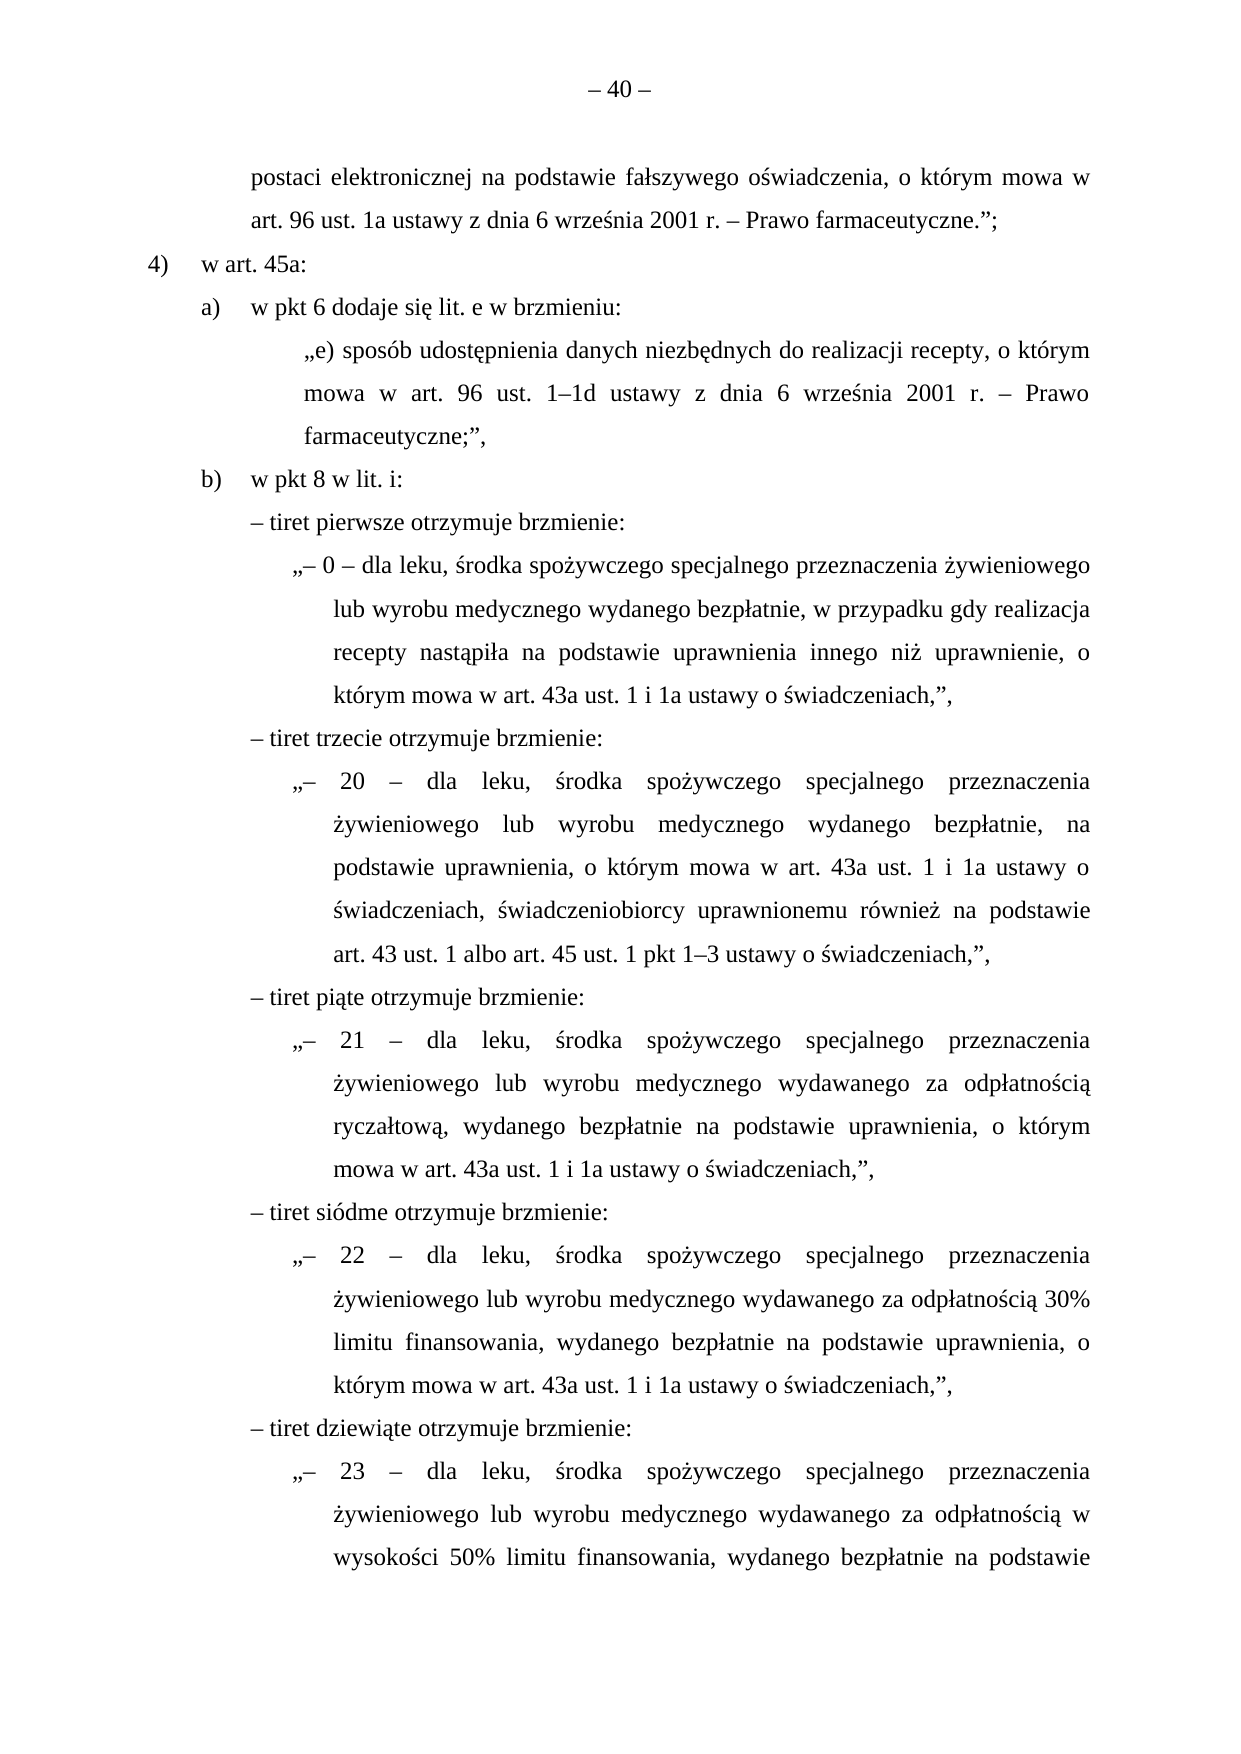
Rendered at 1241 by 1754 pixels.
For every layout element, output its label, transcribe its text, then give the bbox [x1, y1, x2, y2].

text „– 20 – dla leku, środka spożywczego specjalnego przeznaczenia żywieniowego lub wyrobu medycznego wydanego bezpłatnie, na podstawie uprawnienia, o którym mowa w art. 43a ust. 1 i 1a ustawy o świadczeniach, świadczeniobiorcy uprawnionemu również na podstawie art. 43 ust. 1 albo art. 45 ust. 1 pkt 1–3 ustawy o świadczeniach,”, [292, 766, 1091, 967]
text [292, 1456, 1091, 1571]
text – tiret dziewiąte otrzymuje brzmienie: [251, 1413, 1091, 1442]
text „– 21 – dla leku, środka spożywczego specjalnego przeznaczenia żywieniowego lub wyrobu medycznego wydawanego za odpłatnością ryczałtową, wydanego bezpłatnie na podstawie uprawnienia, o którym mowa w art. 43a ust. 1 i 1a ustawy o świadczeniach,”, [292, 1025, 1091, 1183]
text – tiret piąte otrzymuje brzmienie: [251, 982, 1091, 1011]
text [251, 162, 1091, 234]
text – tiret siódme otrzymuje brzmienie: [251, 1197, 1091, 1226]
text a) w pkt 6 dodaje się lit. e w brzmieniu: [201, 292, 1091, 321]
text „– 0 – dla leku, środka spożywczego specjalnego przeznaczenia żywieniowego lub wyrobu medycznego wydanego bezpłatnie, w przypadku gdy realizacja recepty nastąpiła na podstawie uprawnienia innego niż uprawnienie, o którym mowa w art. 43a ust. 1 i 1a ustawy o świadczeniach,”, [292, 551, 1091, 709]
text – tiret pierwsze otrzymuje brzmienie: [251, 507, 1091, 536]
text b) w pkt 8 w lit. i: [201, 464, 1091, 493]
text 4) w art. 45a: [148, 249, 1091, 277]
text „e) sposób udostępnienia danych niezbędnych do realizacji recepty, o którym mowa w art. 96 ust. 1–1d ustawy z dnia 6 września 2001 r. – Prawo farmaceutyczne;”, [304, 335, 1091, 450]
text – tiret trzecie otrzymuje brzmienie: [251, 723, 1091, 752]
text „– 22 – dla leku, środka spożywczego specjalnego przeznaczenia żywieniowego lub wyrobu medycznego wydawanego za odpłatnością 30% limitu finansowania, wydanego bezpłatnie na podstawie uprawnienia, o którym mowa w art. 43a ust. 1 i 1a ustawy o świadczeniach,”, [292, 1241, 1091, 1399]
